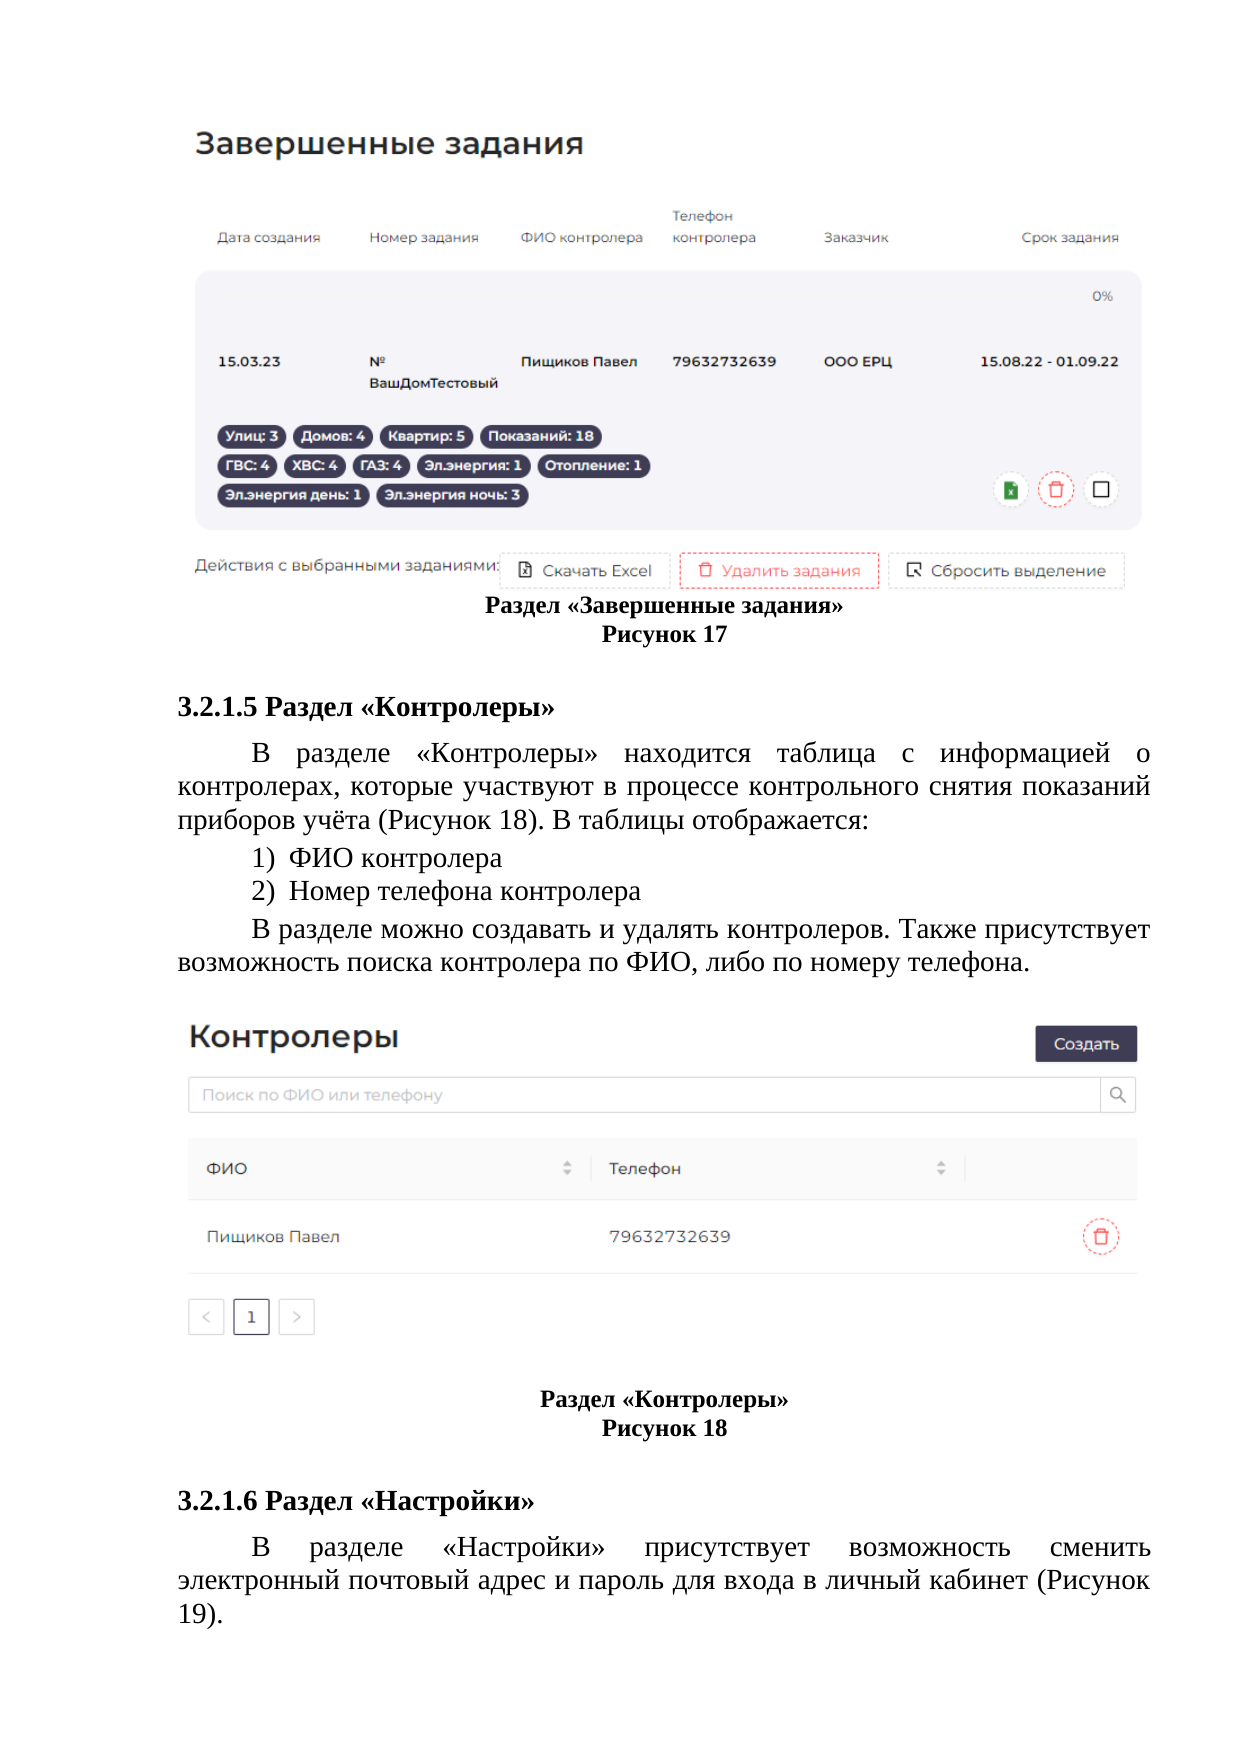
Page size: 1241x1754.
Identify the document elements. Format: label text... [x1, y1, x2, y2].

text В разделе «Настройки» присутствует возможность сменить электронный почтовый адрес и пароль для входа в личный кабинет (Рисунок 19). [177, 1529, 1152, 1629]
text Рисунок 17 [177, 619, 1152, 648]
list Номер телефона контролера [251, 873, 1152, 907]
picture [177, 118, 1152, 591]
text В разделе можно создавать и удалять контролеров. Также присутствует возможность поиска контролера по ФИО, либо по номеру телефона. [177, 911, 1152, 978]
text Раздел «Завершенные задания» [177, 591, 1152, 619]
subtitle Раздел «Настройки» [177, 1483, 1152, 1516]
subtitle Раздел «Контролеры» [177, 689, 1152, 722]
text В разделе «Контролеры» находится таблица с информацией о контролерах, которые участвуют в процессе контрольного снятия показаний приборов учёта (Рисунок 18). В таблицы отображается: [177, 735, 1152, 836]
list ФИО контролера [251, 840, 1152, 873]
text Раздел «Контролеры» [177, 1384, 1152, 1413]
text Рисунок 18 [177, 1413, 1152, 1441]
picture [177, 1011, 1152, 1351]
